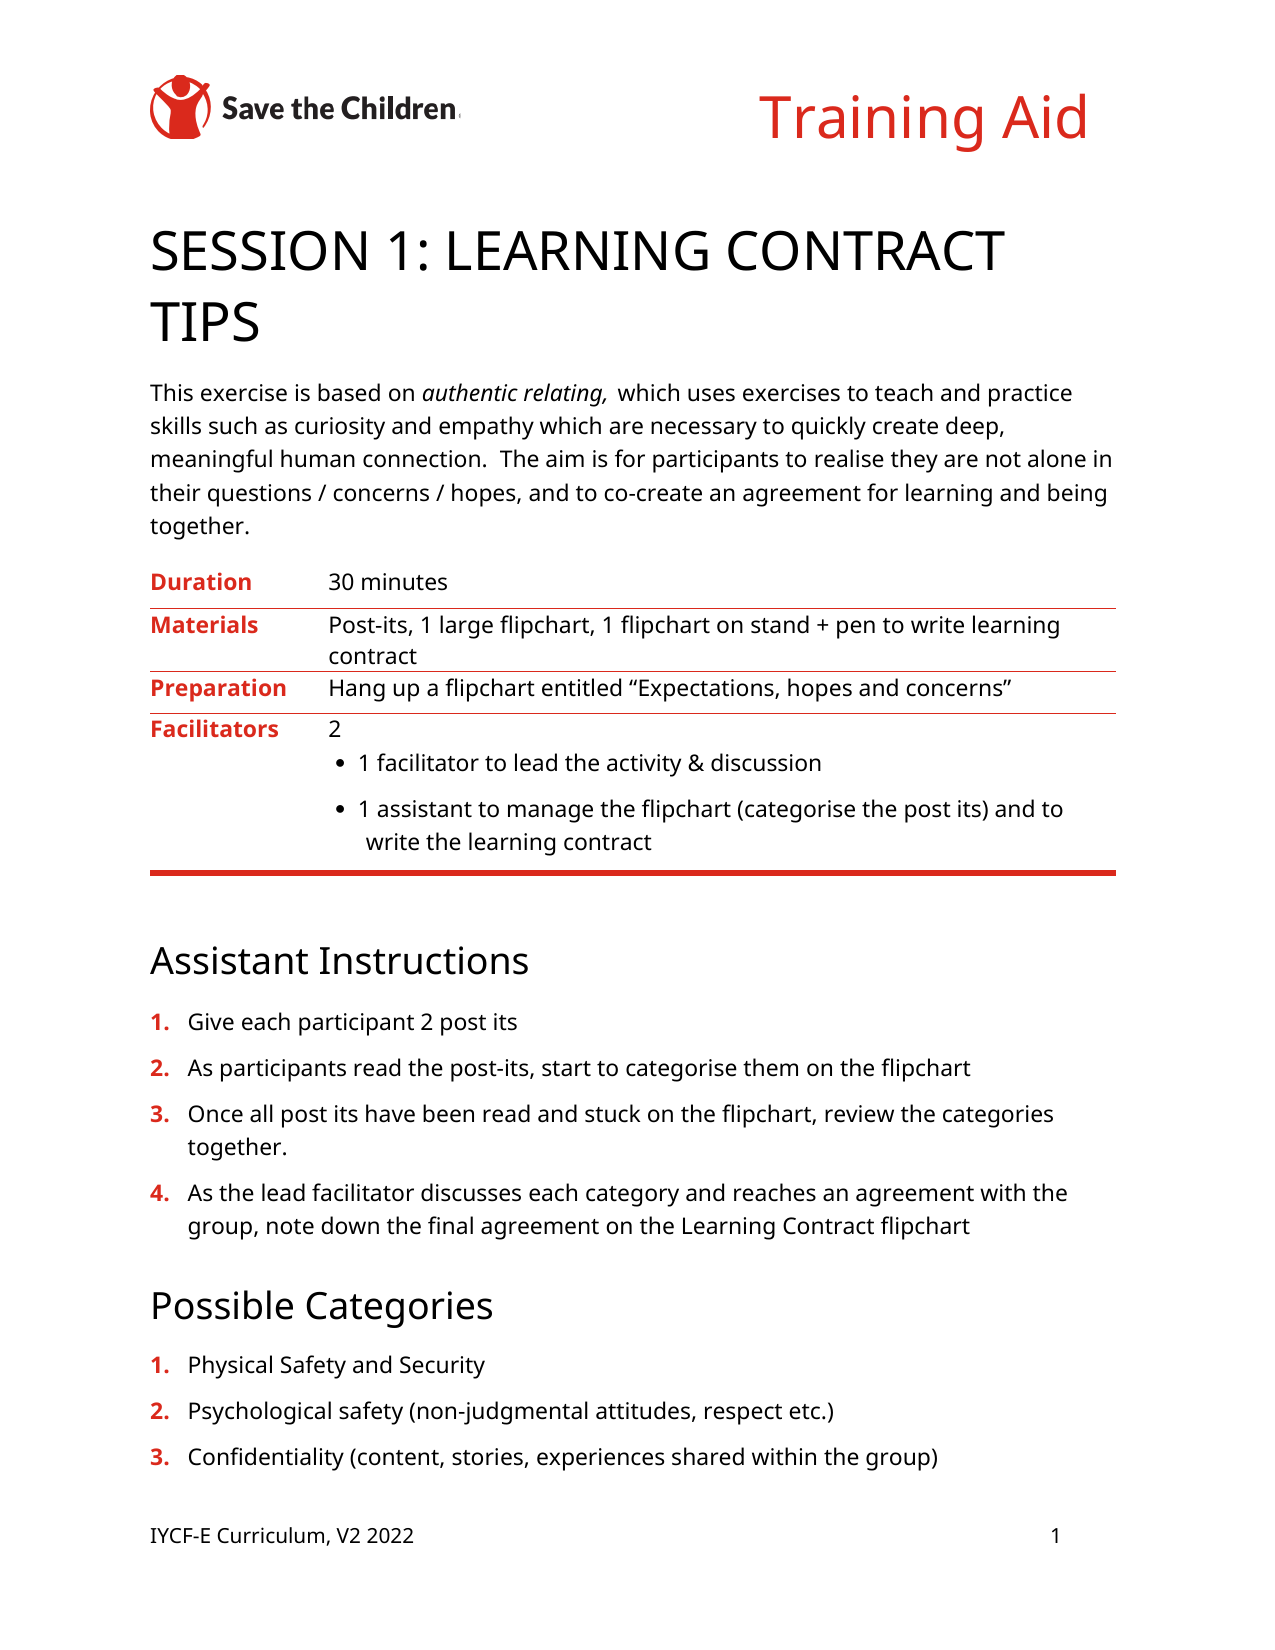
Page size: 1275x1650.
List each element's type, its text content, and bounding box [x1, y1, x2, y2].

subtitle Possible Categories [150, 1279, 1125, 1330]
table_cell Post-its, 1 large flipchart, 1 flipchart on stand + pen to write learning contract ​ [328, 609, 1116, 671]
table_cell Materials [150, 609, 328, 671]
table_header Duration [150, 566, 328, 607]
list Psychological safety (non-judgmental attitudes, respect etc.) [150, 1393, 1125, 1426]
table_cell Facilitators [150, 714, 328, 870]
list As the lead facilitator discusses each category and reaches an agreement with the group, note down the final agreement on the Learning Contract flipchart [150, 1175, 1125, 1242]
list Once all post its have been read and stuck on the flipchart, review the categories together. [150, 1096, 1125, 1162]
table_cell 2 1 facilitator to lead the activity & discussion 1 assistant to manage the flipchart (categorise the post its) and to write the learning contract [328, 714, 1116, 870]
table_cell Preparation [150, 672, 328, 712]
title SESSION 1: LEARNING CONTRACT TIPS [150, 214, 1125, 356]
list Confidentiality (content, stories, experiences shared within the group)​ [150, 1438, 1125, 1472]
list Give each participant 2 post its [150, 1004, 1125, 1037]
subtitle Assistant Instructions [150, 934, 1125, 985]
list Physical Safety and Security [150, 1347, 1125, 1380]
text This exercise is based on authentic relating, which uses exercises to teach and practice skills such as curiosity and empathy which are necessary to quickly create deep, meaningful human connection. The aim is for participants to realise they are not alone in their questions / concerns / hopes, and to co-create an agreement for learning and being together. [150, 374, 1125, 541]
table_cell Hang up a flipchart entitled “Expectations, hopes and concerns” [328, 672, 1116, 712]
table_header 30 minutes [328, 566, 1116, 607]
list As participants read the post-its, start to categorise them on the flipchart [150, 1050, 1125, 1083]
